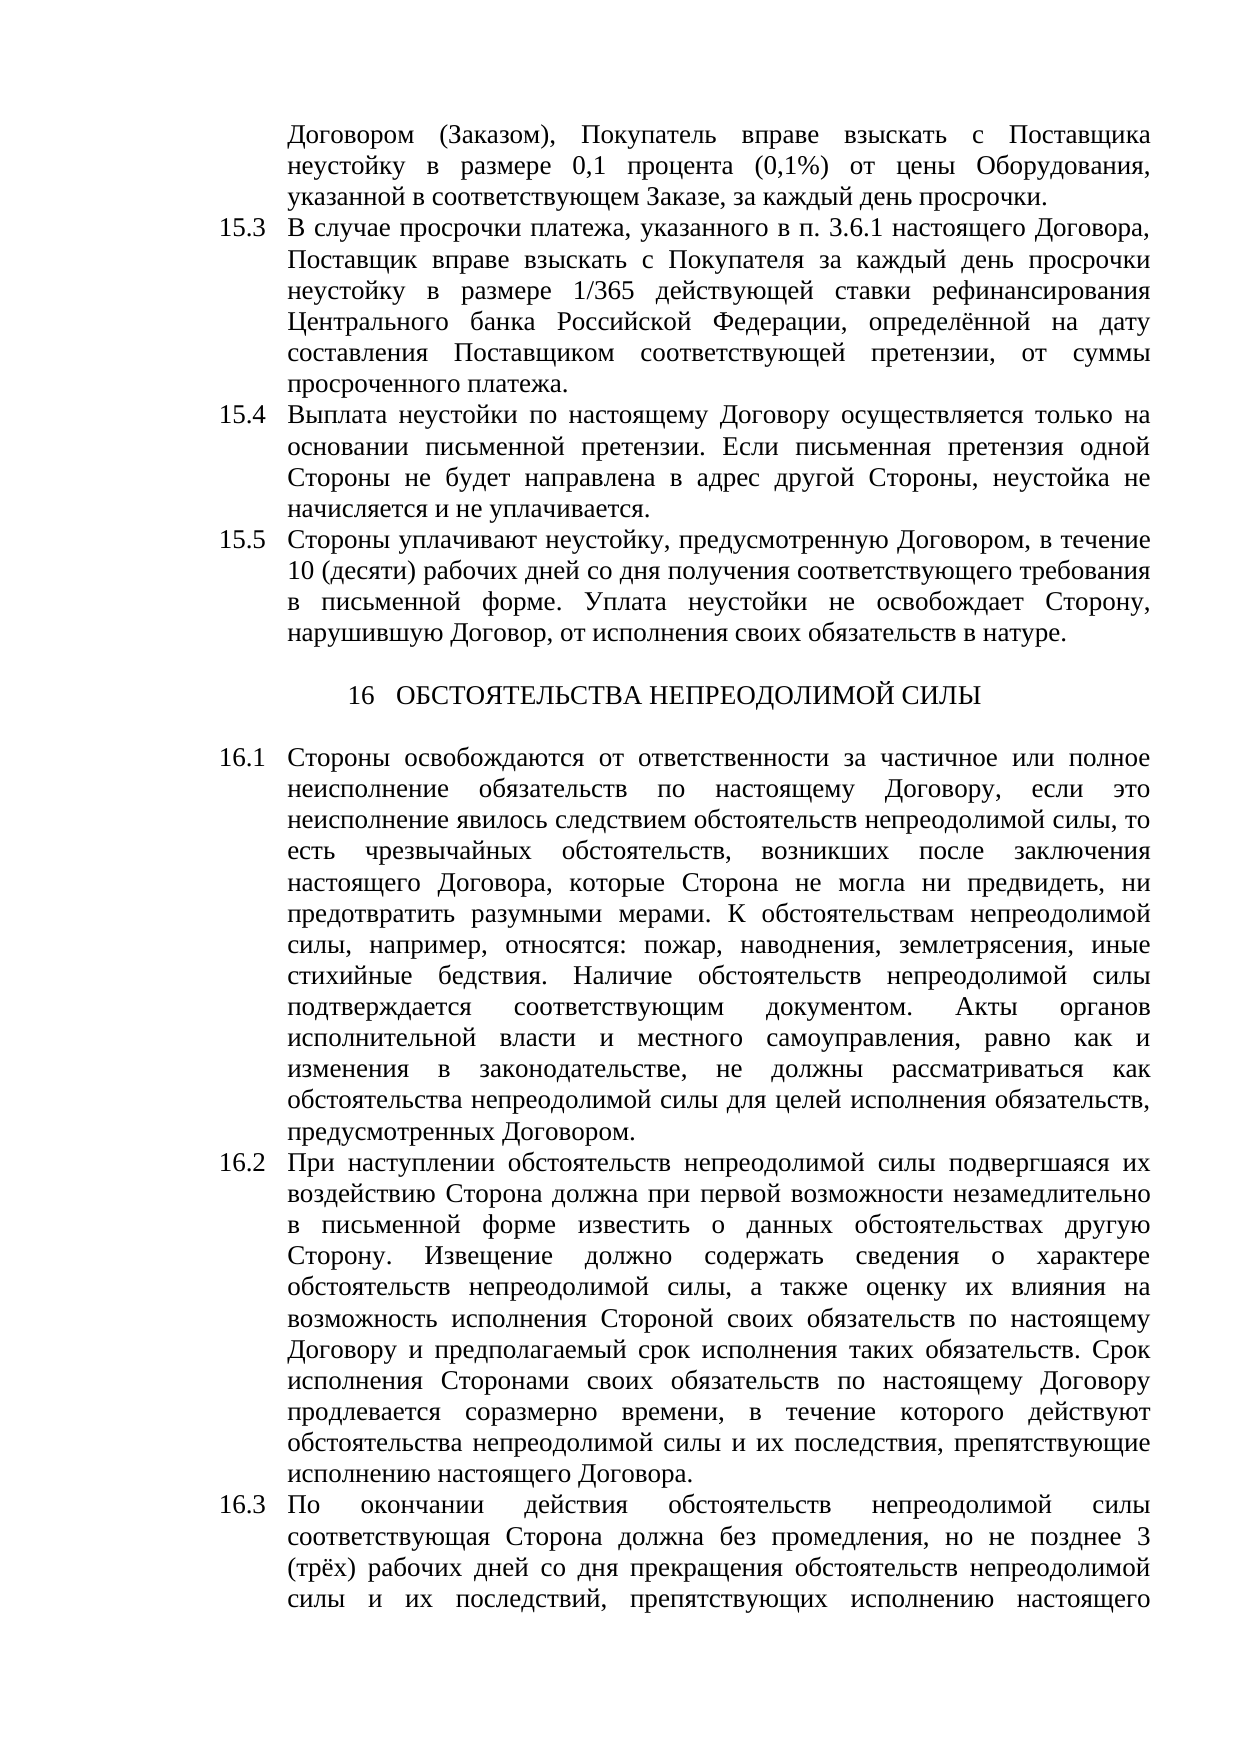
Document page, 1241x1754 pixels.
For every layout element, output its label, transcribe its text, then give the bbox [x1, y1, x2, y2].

list Стороны уплачивают неустойку, предусмотренную Договором, в течение 10 (десяти) рабочих дней со дня получения соответствующего требования в письменной форме. Уплата неустойки не освобождает Сторону, нарушившую Договор, от исполнения своих обязательств в натуре. [218, 523, 1152, 648]
list Выплата неустойки по настоящему Договору осуществляется только на основании письменной претензии. Если письменная претензия одной Стороны не будет направлена в адрес другой Стороны, неустойка не начисляется и не уплачивается. [218, 398, 1152, 523]
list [218, 1488, 1152, 1613]
list В случае просрочки платежа, указанного в п. 3.6.1 настоящего Договора, Поставщик вправе взыскать с Покупателя за каждый день просрочки неустойку в размере 1/365 действующей ставки рефинансирования Центрального банка Российской Федерации, определённой на дату составления Поставщиком соответствующей претензии, от суммы просроченного платежа. [218, 212, 1152, 398]
list Стороны освобождаются от ответственности за частичное или полное неисполнение обязательств по настоящему Договору, если это неисполнение явилось следствием обстоятельств непреодолимой силы, то есть чрезвычайных обстоятельств, возникших после заключения настоящего Договора, которые Сторона не могла ни предвидеть, ни предотвратить разумными мерами. К обстоятельствам непреодолимой силы, например, относятся: пожар, наводнения, землетрясения, иные стихийные бедствия. Наличие обстоятельств непреодолимой силы подтверждается соответствующим документом. Акты органов исполнительной власти и местного самоуправления, равно как и изменения в законодательстве, не должны рассматриваться как обстоятельства непреодолимой силы для целей исполнения обязательств, предусмотренных Договором. [218, 741, 1152, 1146]
list При наступлении обстоятельств непреодолимой силы подвергшаяся их воздействию Сторона должна при первой возможности незамедлительно в письменной форме известить о данных обстоятельствах другую Сторону. Извещение должно содержать сведения о характере обстоятельств непреодолимой силы, а также оценку их влияния на возможность исполнения Стороной своих обязательств по настоящему Договору и предполагаемый срок исполнения таких обязательств. Срок исполнения Сторонами своих обязательств по настоящему Договору продлевается соразмерно времени, в течение которого действуют обстоятельства непреодолимой силы и их последствия, препятствующие исполнению настоящего Договора. [218, 1146, 1152, 1488]
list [218, 118, 1152, 212]
list ОБСТОЯТЕЛЬСТВА НЕПРЕОДОЛИМОЙ СИЛЫ [177, 679, 1152, 710]
